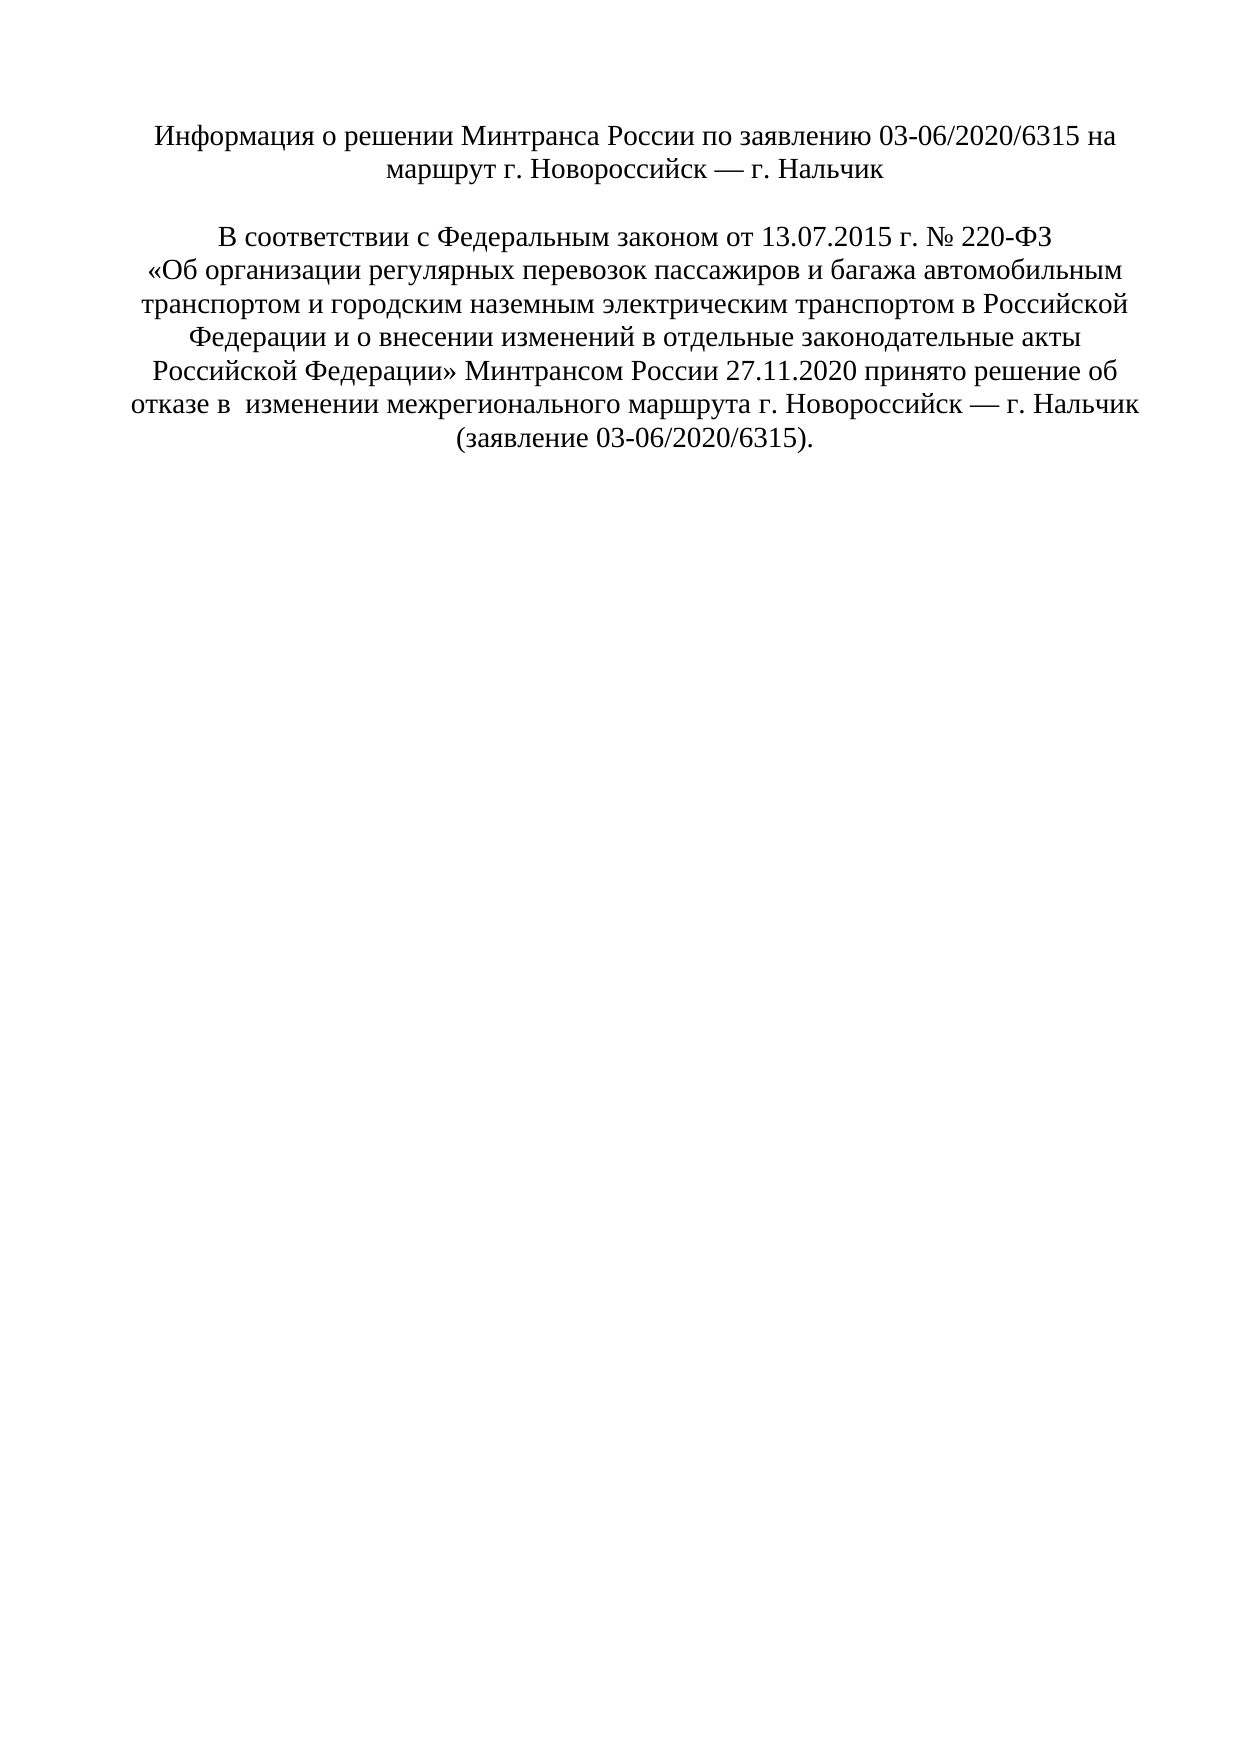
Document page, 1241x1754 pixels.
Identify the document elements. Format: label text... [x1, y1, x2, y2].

text В соответствии с Федеральным законом от 13.07.2015 г. № 220-ФЗ «Об организации регулярных перевозок пассажиров и багажа автомобильным транспортом и городским наземным электрическим транспортом в Российской Федерации и о внесении изменений в отдельные законодательные акты Российской Федерации» Минтрансом России 27.11.2020 принято решение об отказе в изменении межрегионального маршрута г. Новороссийск — г. Нальчик (заявление 03-06/2020/6315). [118, 219, 1152, 453]
text Информация о решении Минтранса России по заявлению 03-06/2020/6315 на маршрут г. Новороссийск — г. Нальчик [118, 118, 1152, 185]
